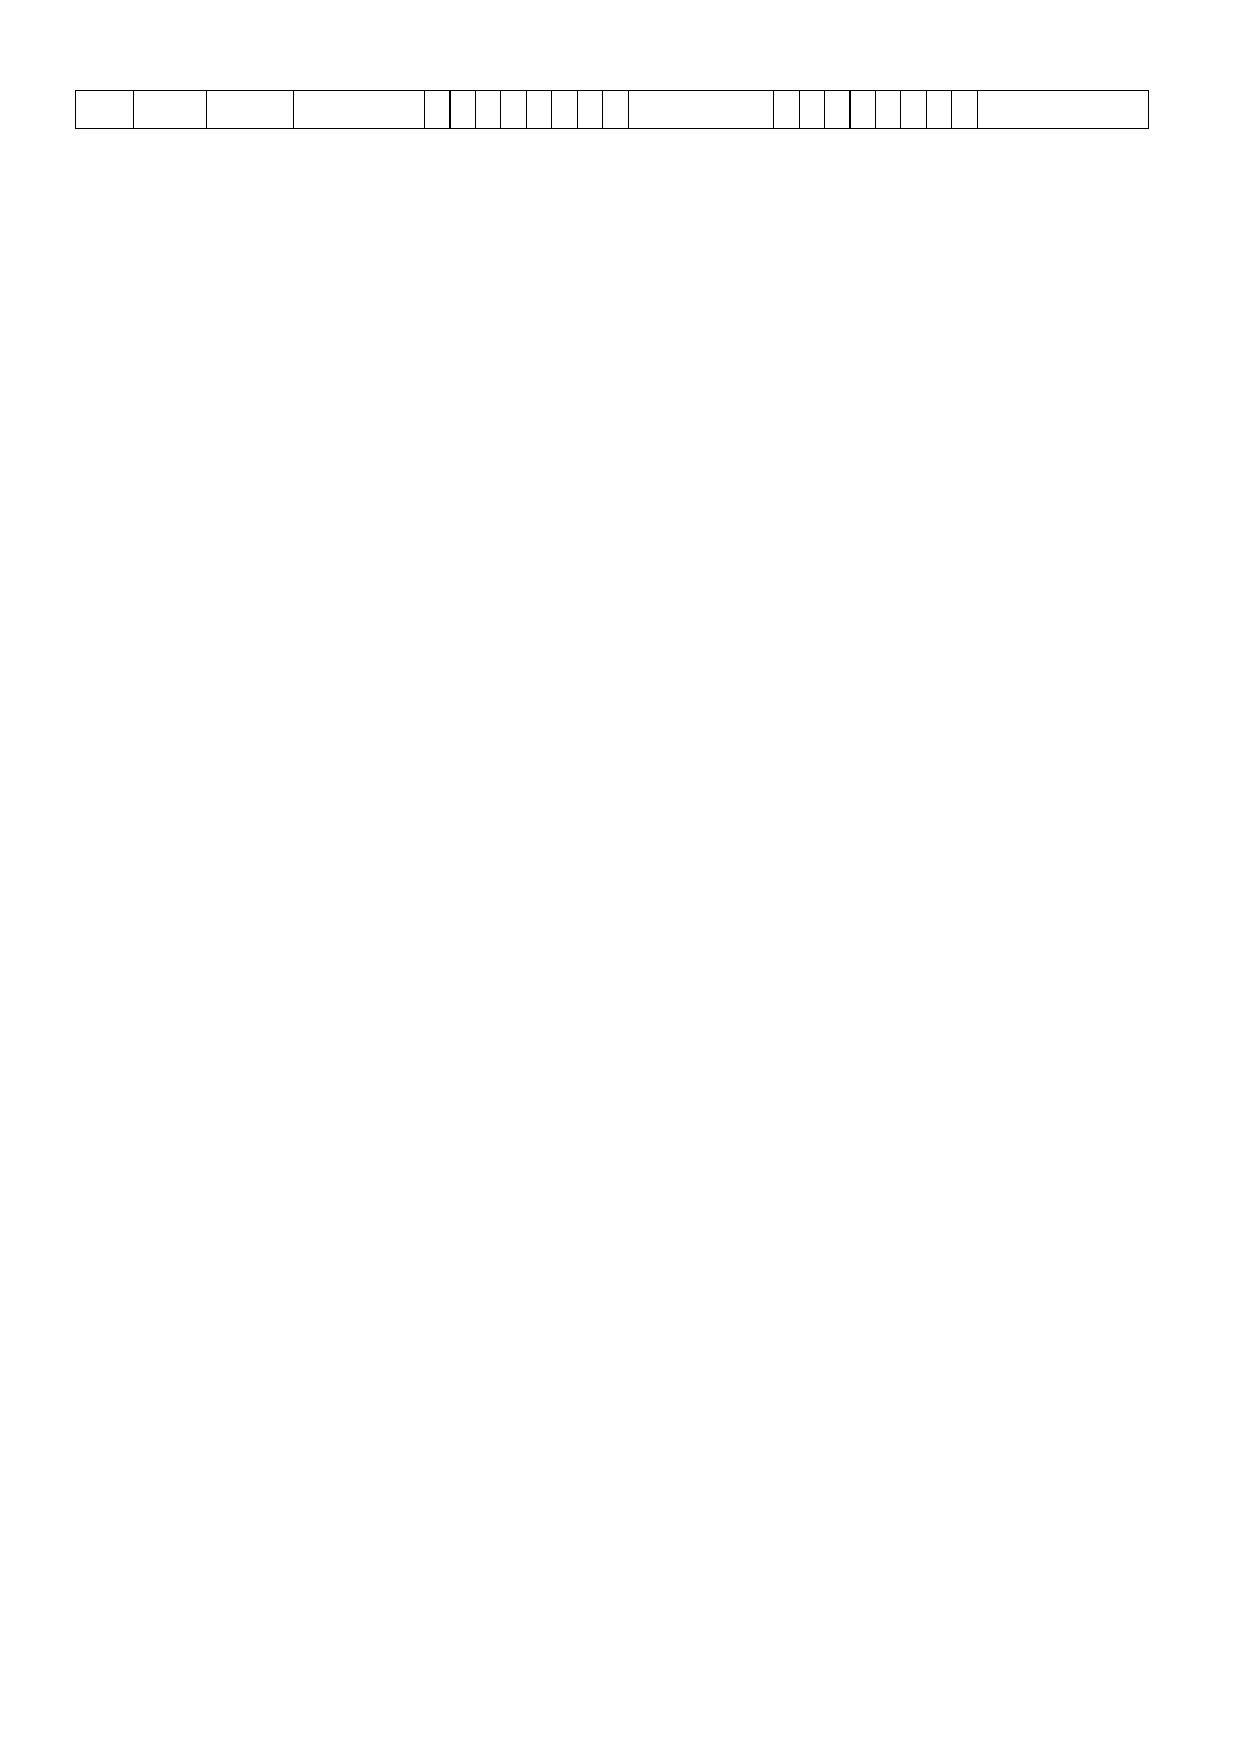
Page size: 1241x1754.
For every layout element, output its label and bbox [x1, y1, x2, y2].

table_cell [134, 91, 206, 128]
table_cell [578, 91, 602, 128]
table_cell [978, 91, 1148, 128]
table_cell [774, 91, 799, 128]
table_cell [501, 91, 526, 128]
table_cell [294, 91, 424, 128]
table_cell [76, 91, 133, 128]
table_cell [476, 91, 500, 128]
table_cell [527, 91, 551, 128]
table_cell [552, 91, 577, 128]
table_cell [451, 91, 475, 128]
table_cell [851, 91, 875, 128]
table_cell [800, 91, 824, 128]
table_cell [876, 91, 900, 128]
table_cell [901, 91, 926, 128]
table_cell [629, 91, 773, 128]
table_cell [207, 91, 293, 128]
table_cell [603, 91, 628, 128]
table_cell [927, 91, 951, 128]
table_cell [425, 91, 449, 128]
table_cell [952, 91, 977, 128]
table_cell [825, 91, 849, 128]
